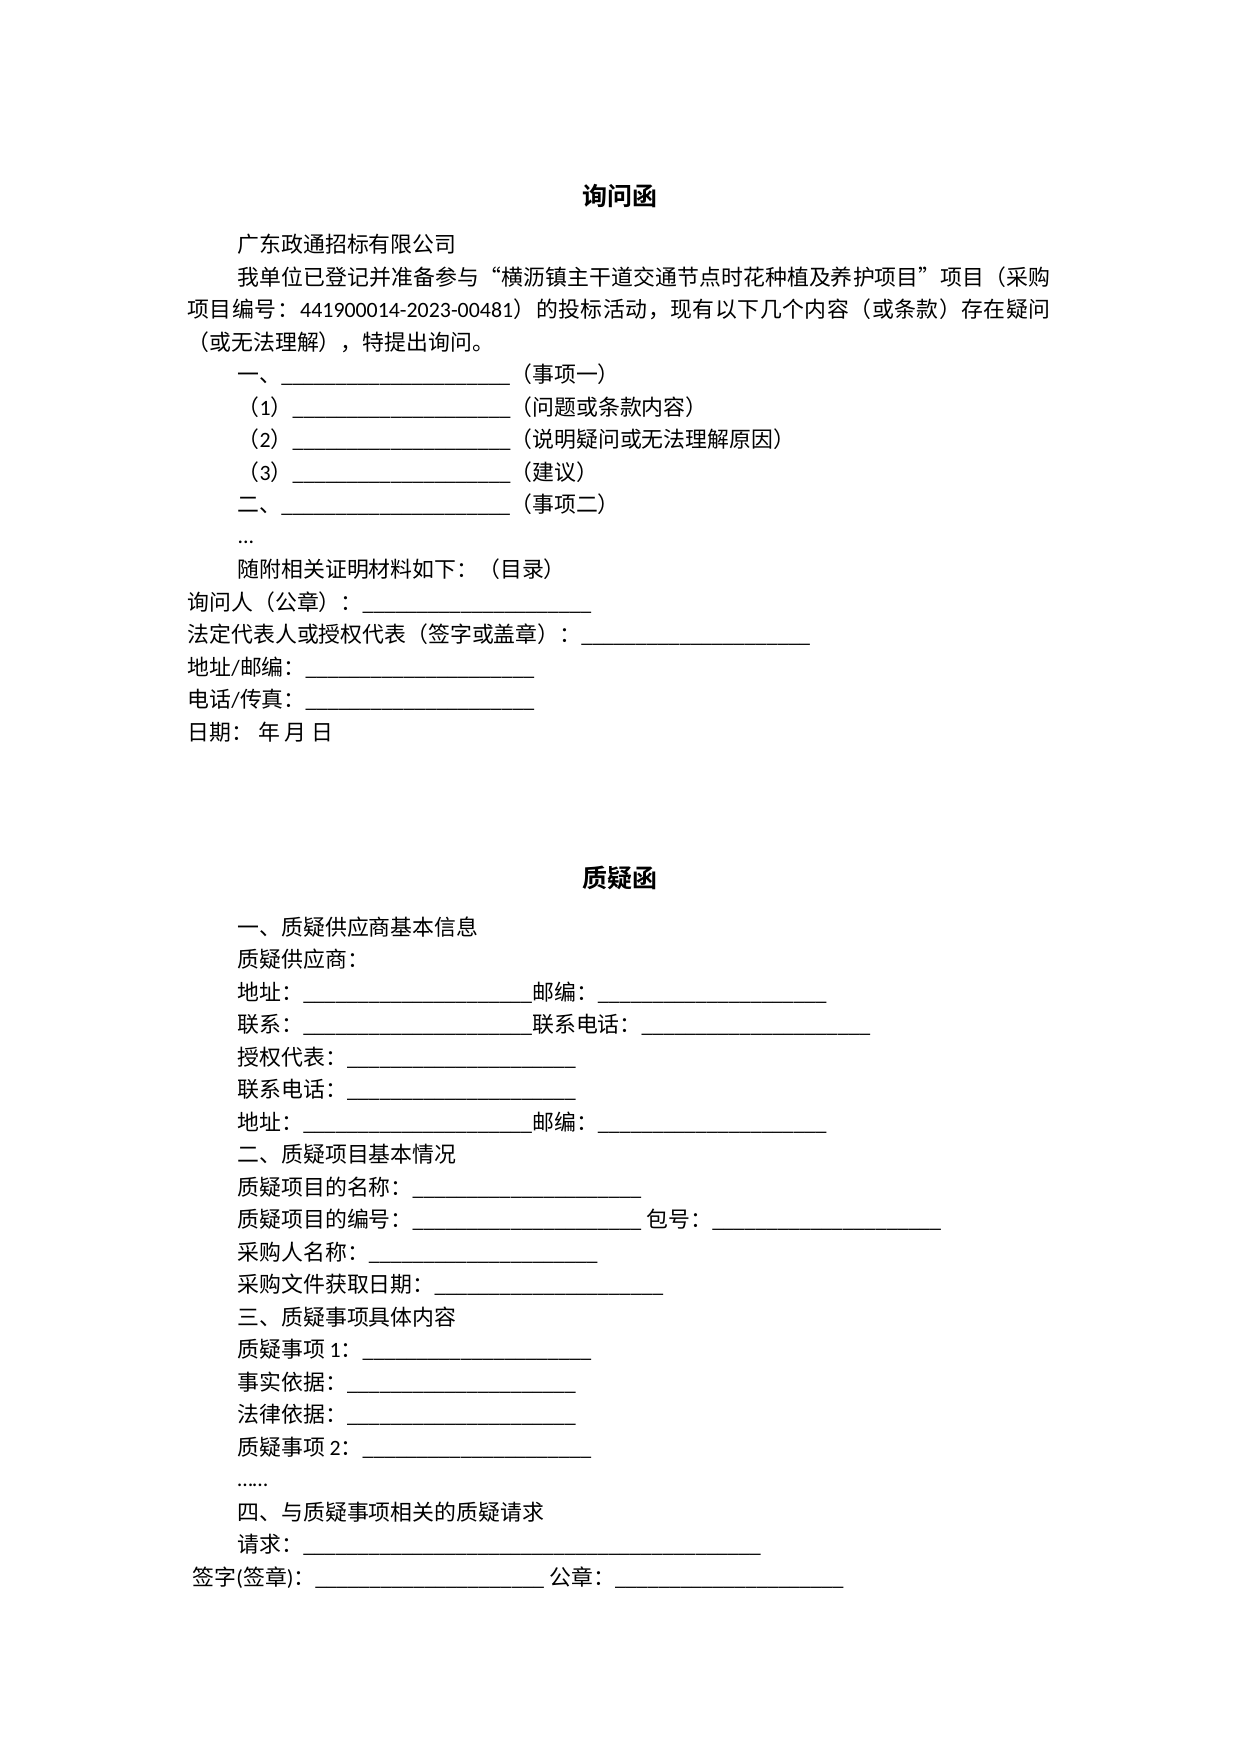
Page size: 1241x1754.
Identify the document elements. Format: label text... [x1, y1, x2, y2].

text 事实依据：_____________________ [187, 1364, 1053, 1397]
text 二、质疑项目基本情况 [187, 1137, 1053, 1169]
text 质疑供应商： [187, 942, 1053, 974]
text 三、质疑事项具体内容 [187, 1299, 1053, 1332]
text 随附相关证明材料如下：（目录） [187, 552, 1053, 584]
text 请求：__________________________________________ [187, 1527, 1053, 1559]
text 四、与质疑事项相关的质疑请求 [187, 1494, 1053, 1527]
text 地址：_____________________邮编：_____________________ [187, 1104, 1053, 1137]
text 询问人（公章）：_____________________ [187, 584, 1053, 617]
text 签字(签章)：_____________________ 公章：_____________________ [187, 1559, 1053, 1592]
text ... [187, 519, 1053, 552]
text 法律依据：_____________________ [187, 1397, 1053, 1429]
text 电话/传真：_____________________ [187, 682, 1053, 714]
text 质疑项目的名称：_____________________ [187, 1169, 1053, 1202]
text 一、质疑供应商基本信息 [187, 909, 1053, 942]
text （1）____________________（问题或条款内容） [187, 389, 1053, 422]
text 联系：_____________________联系电话：_____________________ [187, 1007, 1053, 1039]
text 二、_____________________（事项二） [187, 487, 1053, 519]
text 质疑事项2：_____________________ [187, 1429, 1053, 1462]
text （3）____________________（建议） [187, 454, 1053, 487]
text 地址/邮编：_____________________ [187, 649, 1053, 682]
text 联系电话：_____________________ [187, 1072, 1053, 1104]
text （2）____________________（说明疑问或无法理解原因） [187, 422, 1053, 454]
text 法定代表人或授权代表（签字或盖章）：_____________________ [187, 617, 1053, 649]
text 授权代表：_____________________ [187, 1039, 1053, 1072]
text 日期： 年 月 日 [187, 714, 1053, 747]
text …… [187, 1462, 1053, 1494]
text 询问函 [187, 162, 1053, 227]
text 我单位已登记并准备参与“横沥镇主干道交通节点时花种植及养护项目”项目（采购项目编号：441900014-2023-00481）的投标活动，现有以下几个内容（或条款）存在疑问（或无法理解），特提出询问。 [187, 259, 1053, 357]
text 质疑事项1：_____________________ [187, 1332, 1053, 1364]
text 采购人名称：_____________________ [187, 1234, 1053, 1267]
text 广东政通招标有限公司 [187, 227, 1053, 259]
text 质疑函 [187, 844, 1053, 909]
text 质疑项目的编号：_____________________ 包号：_____________________ [187, 1202, 1053, 1234]
text 一、_____________________（事项一） [187, 357, 1053, 389]
text 采购文件获取日期：_____________________ [187, 1267, 1053, 1299]
text 地址：_____________________邮编：_____________________ [187, 974, 1053, 1007]
